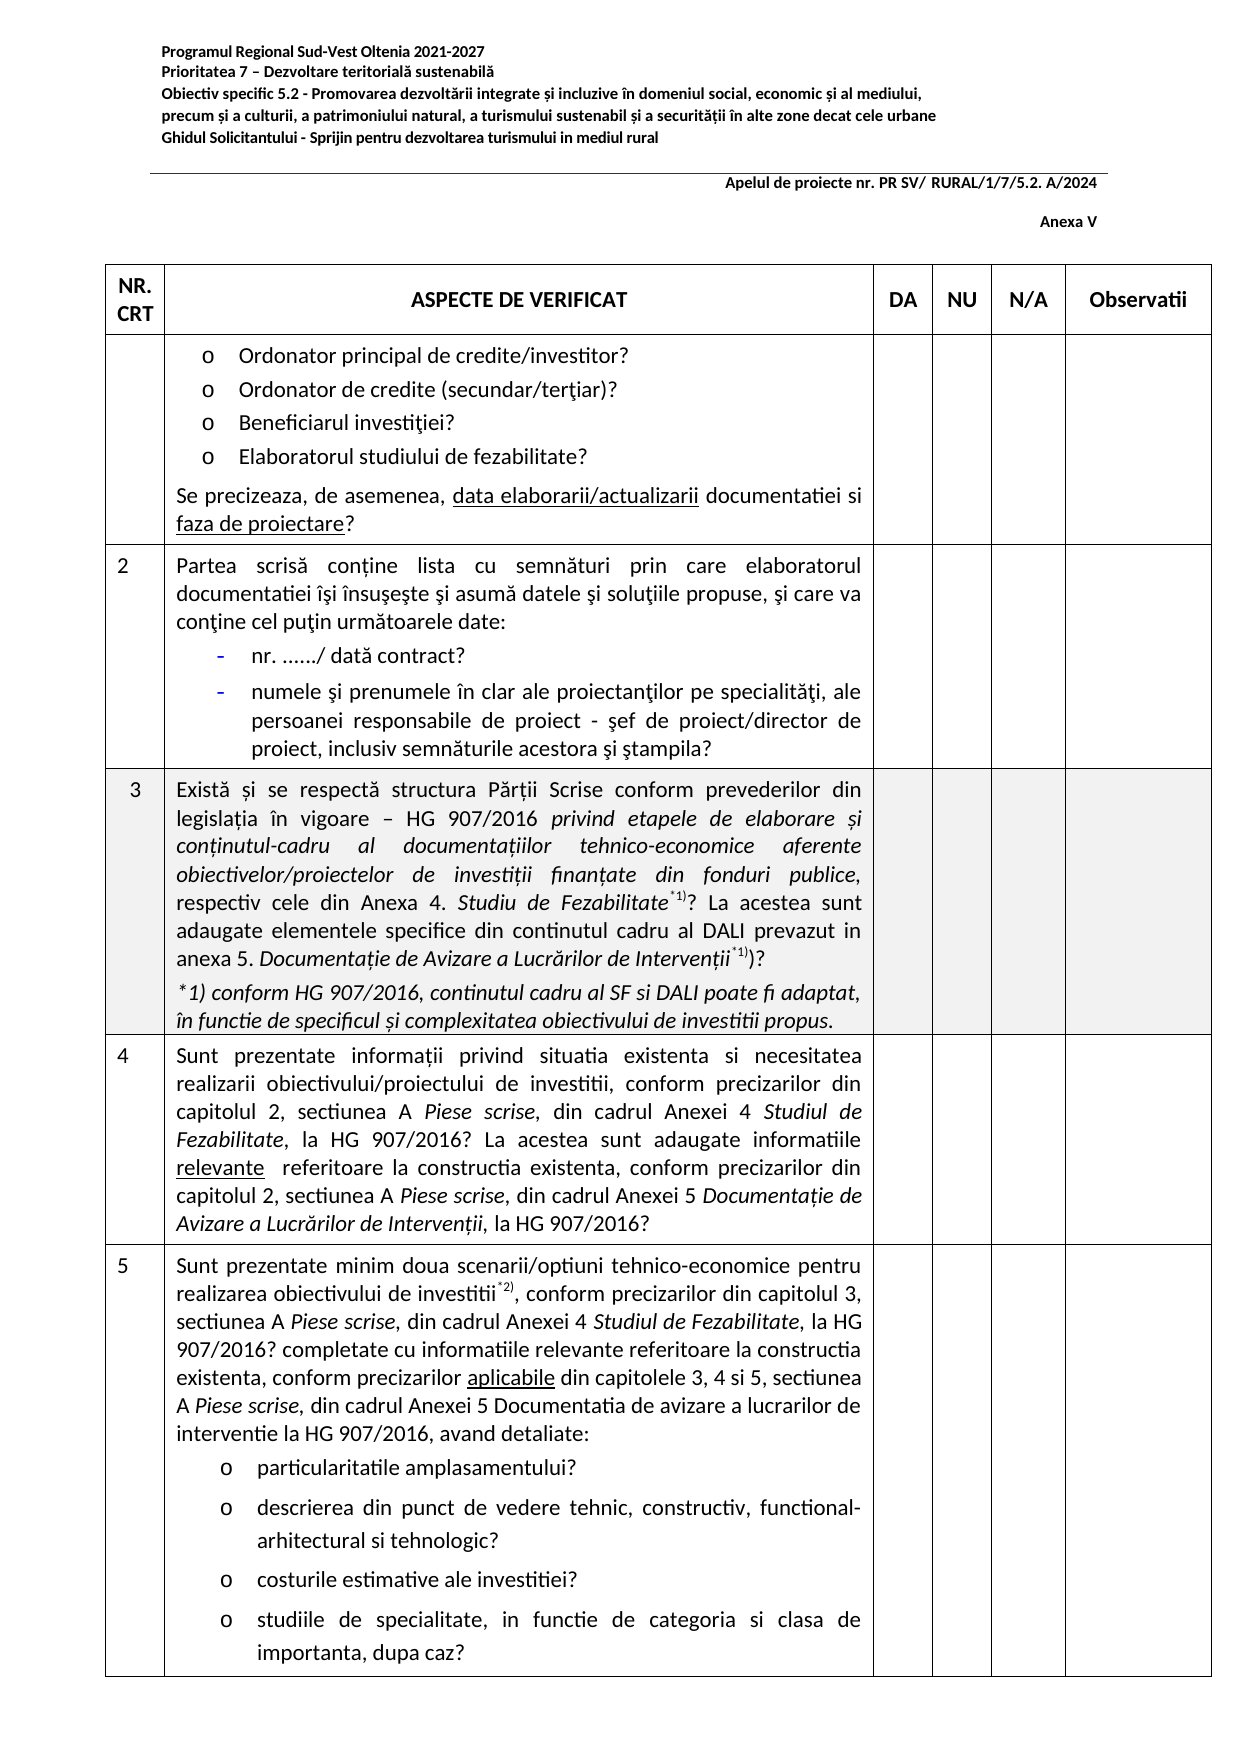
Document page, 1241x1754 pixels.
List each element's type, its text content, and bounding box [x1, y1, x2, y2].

table_cell 5 [106, 1245, 164, 1676]
table_cell 1 [106, 335, 164, 544]
table_cell [933, 769, 991, 1034]
table_header ASPECTE DE VERIFICAT [165, 265, 873, 334]
table_cell [933, 335, 991, 544]
table_cell [933, 1035, 991, 1244]
table_cell 4 [106, 1035, 164, 1244]
table_cell Există și se respectă structura Părții Scrise conform prevederilor din legislația în vigoare – HG 907/2016 privind etapele de elaborare şi conţinutul-cadru al documentaţiilor tehnico-economice aferente obiectivelor/proiectelor de investiţii finanţate din fonduri publice, respectiv cele din Anexa 4. Studiu de Fezabilitate*1)? La acestea sunt adaugate elementele specifice din continutul cadru al DALI prevazut in anexa 5. Documentaţie de Avizare a Lucrărilor de Intervenţii*1))? *1) conform HG 907/2016, continutul cadru al SF si DALI poate fi adaptat, în functie de specificul și complexitatea obiectivului de investitii propus. [165, 769, 873, 1034]
table_cell [1066, 335, 1211, 544]
table_cell [933, 1245, 991, 1676]
table_cell 2 [106, 545, 164, 768]
table_cell [992, 1245, 1065, 1676]
table_cell [1066, 769, 1211, 1034]
table_cell [874, 1245, 932, 1676]
table_header NU [933, 265, 991, 334]
table_header N/A [992, 265, 1065, 334]
table_cell [1066, 1035, 1211, 1244]
table_cell [992, 335, 1065, 544]
table_cell [992, 1035, 1065, 1244]
table_cell [874, 545, 932, 768]
table_cell [874, 1035, 932, 1244]
table_cell [874, 769, 932, 1034]
table_cell 3 [106, 769, 164, 1034]
table_cell Sunt prezentate informații privind situatia existenta si necesitatea realizarii obiectivului/proiectului de investitii, conform precizarilor din capitolul 2, sectiunea A Piese scrise, din cadrul Anexei 4 Studiul de Fezabilitate, la HG 907/2016? La acestea sunt adaugate informatiile relevante referitoare la constructia existenta, conform precizarilor din capitolul 2, sectiunea A Piese scrise, din cadrul Anexei 5 Documentaţie de Avizare a Lucrărilor de Intervenţii, la HG 907/2016? [165, 1035, 873, 1244]
table_cell [992, 545, 1065, 768]
table_cell [874, 335, 932, 544]
table_cell [933, 545, 991, 768]
table_cell [1066, 1245, 1211, 1676]
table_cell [165, 1245, 873, 1676]
table_header Observatii [1066, 265, 1211, 334]
table_header NR. CRT [106, 265, 164, 334]
table_header DA [874, 265, 932, 334]
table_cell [165, 335, 873, 544]
table_cell [1066, 545, 1211, 768]
table_cell Partea scrisă conține lista cu semnături prin care elaboratorul documentatiei îşi însuşeşte şi asumă datele şi soluţiile propuse, şi care va conţine cel puţin următoarele date: nr. ....../ dată contract? numele şi prenumele în clar ale proiectanţilor pe specialităţi, ale persoanei responsabile de proiect - şef de proiect/director de proiect, inclusiv semnăturile acestora şi ştampila? [165, 545, 873, 768]
table_cell [992, 769, 1065, 1034]
